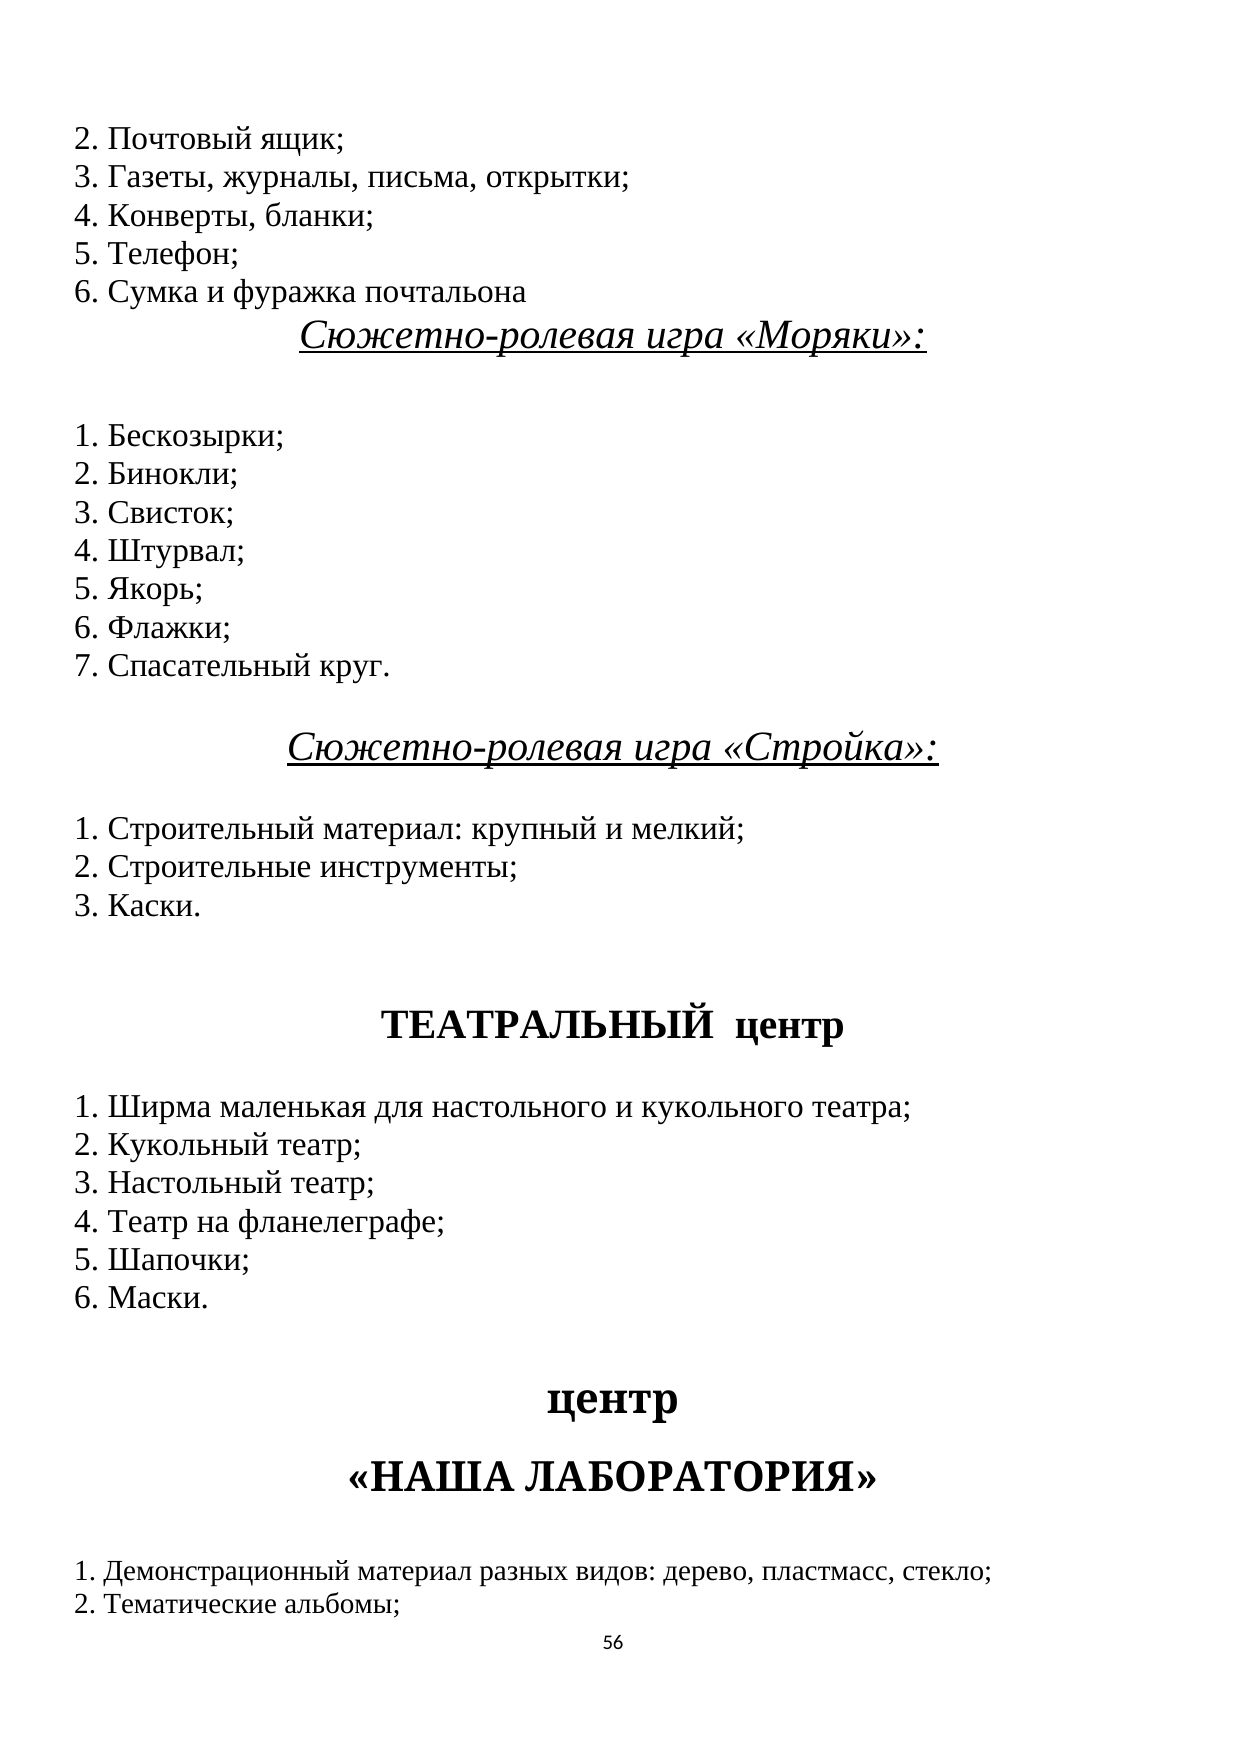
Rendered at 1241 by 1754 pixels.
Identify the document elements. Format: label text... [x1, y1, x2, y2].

text 7. Спасательный круг. [74, 645, 1152, 683]
text 3. Настольный театр; [74, 1163, 1152, 1201]
text 5. Якорь; [74, 568, 1152, 607]
text 2. Бинокли; [74, 453, 1152, 492]
text 1. Бескозырки; [74, 415, 1152, 453]
text 4. Театр на фланелеграфе; [74, 1201, 1152, 1239]
text 1. Ширма маленькая для настольного и кукольного театра; [74, 1086, 1152, 1124]
text 5. Шапочки; [74, 1239, 1152, 1278]
text 3. Газеты, журналы, письма, открытки; [74, 156, 1152, 195]
text 6. Сумка и фуражка почтальона [74, 271, 1152, 310]
text 2. Почтовый ящик; [74, 118, 1152, 156]
text 5. Телефон; [74, 233, 1152, 271]
text 6. Флажки; [74, 607, 1152, 645]
text 3. Каски. [74, 885, 1152, 923]
text «НАША ЛАБОРАТОРИЯ» [74, 1447, 1152, 1503]
text Сюжетно-ролевая игра «Моряки»: [74, 310, 1152, 358]
text 3. Свисток; [74, 492, 1152, 530]
text 1. Строительный материал: крупный и мелкий; [74, 808, 1152, 846]
text центр [74, 1369, 1152, 1426]
text 2. Строительные инструменты; [74, 846, 1152, 885]
text ТЕАТРАЛЬНЫЙ центр [74, 1000, 1152, 1048]
text Сюжетно-ролевая игра «Стройка»: [74, 722, 1152, 770]
text 2. Тематические альбомы; [74, 1587, 1152, 1620]
text 2. Кукольный театр; [74, 1124, 1152, 1163]
text 4. Штурвал; [74, 530, 1152, 568]
text 4. Конверты, бланки; [74, 195, 1152, 233]
text 6. Маски. [74, 1278, 1152, 1316]
text 1. Демонстрационный материал разных видов: дерево, пластмасс, стекло; [74, 1553, 1152, 1587]
